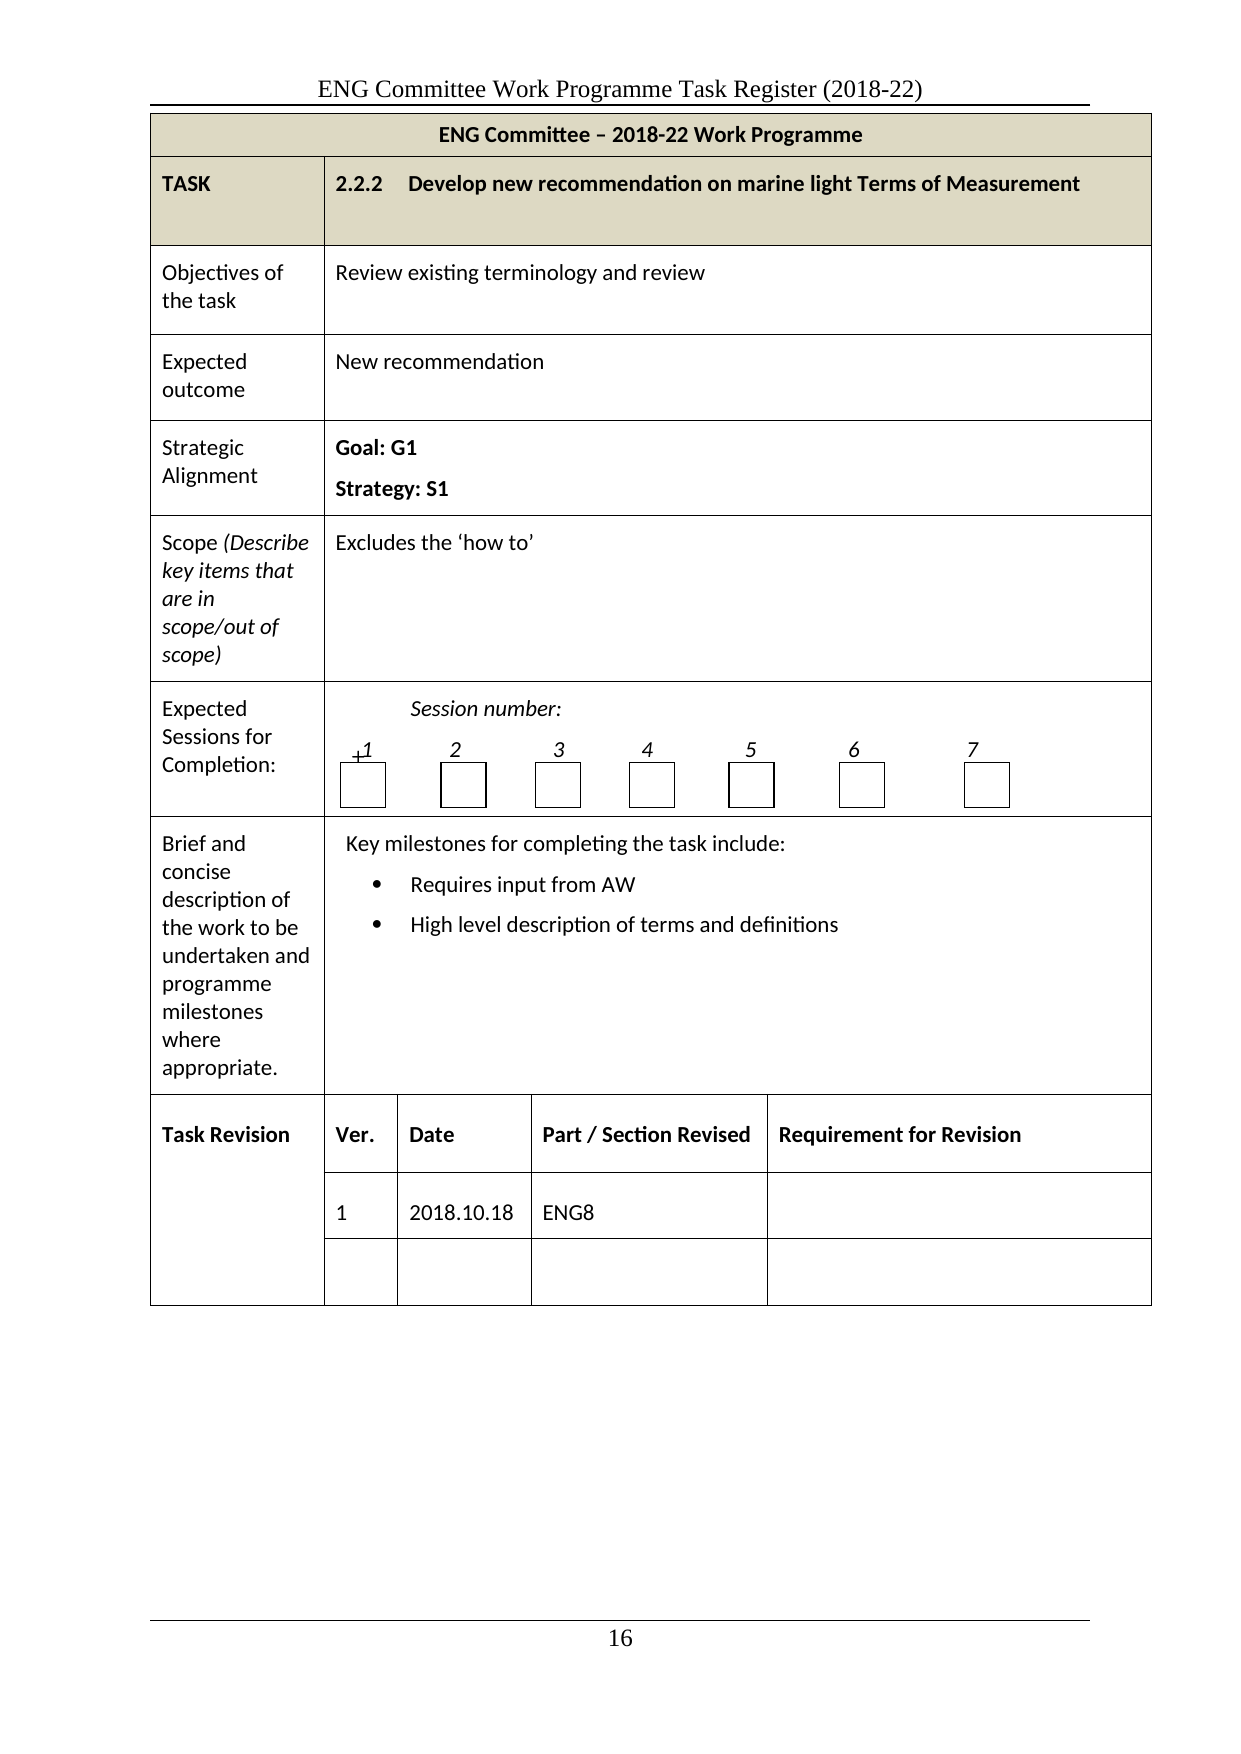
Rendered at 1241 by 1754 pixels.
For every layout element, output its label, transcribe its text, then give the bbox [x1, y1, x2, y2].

table_cell Goal: G1 Strategy: S1 [325, 421, 1151, 514]
table_cell [532, 1239, 767, 1305]
table_cell Requirement for Revision [768, 1095, 1151, 1172]
table_cell Expected Sessions for Completion: [151, 682, 324, 816]
table_cell Date [398, 1095, 531, 1172]
table_cell [768, 1239, 1151, 1305]
table_cell 2018.10.18 [398, 1173, 531, 1238]
table_cell Key milestones for completing the task include: Requires input from AW High level description of terms and definitions [325, 817, 1151, 1094]
table_cell New recommendation [325, 335, 1151, 420]
table_cell Expected outcome [151, 335, 324, 420]
table_cell Scope (Describe key items that are in scope/out of scope) [151, 516, 324, 681]
table_header ENG Committee – 2018-22 Work Programme [151, 114, 1151, 156]
table_cell Ver. [325, 1095, 397, 1172]
table_cell ENG8 [532, 1173, 767, 1238]
table_cell Brief and concise description of the work to be undertaken and programme milestones where appropriate. [151, 817, 324, 1094]
table_cell 2.2.2 Develop new recommendation on marine light Terms of Measurement [325, 157, 1151, 245]
table_cell Objectives of the task [151, 246, 324, 334]
table_cell 1 [325, 1173, 397, 1238]
table_cell TASK [151, 157, 324, 245]
table_cell Task Revision [151, 1095, 324, 1305]
table_cell [398, 1239, 531, 1305]
table_cell [325, 1239, 397, 1305]
table_cell [768, 1173, 1151, 1238]
table_cell Strategic Alignment [151, 421, 324, 514]
table_cell Session number: 1 2 3 4 5 6 7 [325, 682, 1151, 816]
table_cell Review existing terminology and review [325, 246, 1151, 334]
table_cell Part / Section Revised [532, 1095, 767, 1172]
table_cell Excludes the ‘how to’ [325, 516, 1151, 681]
